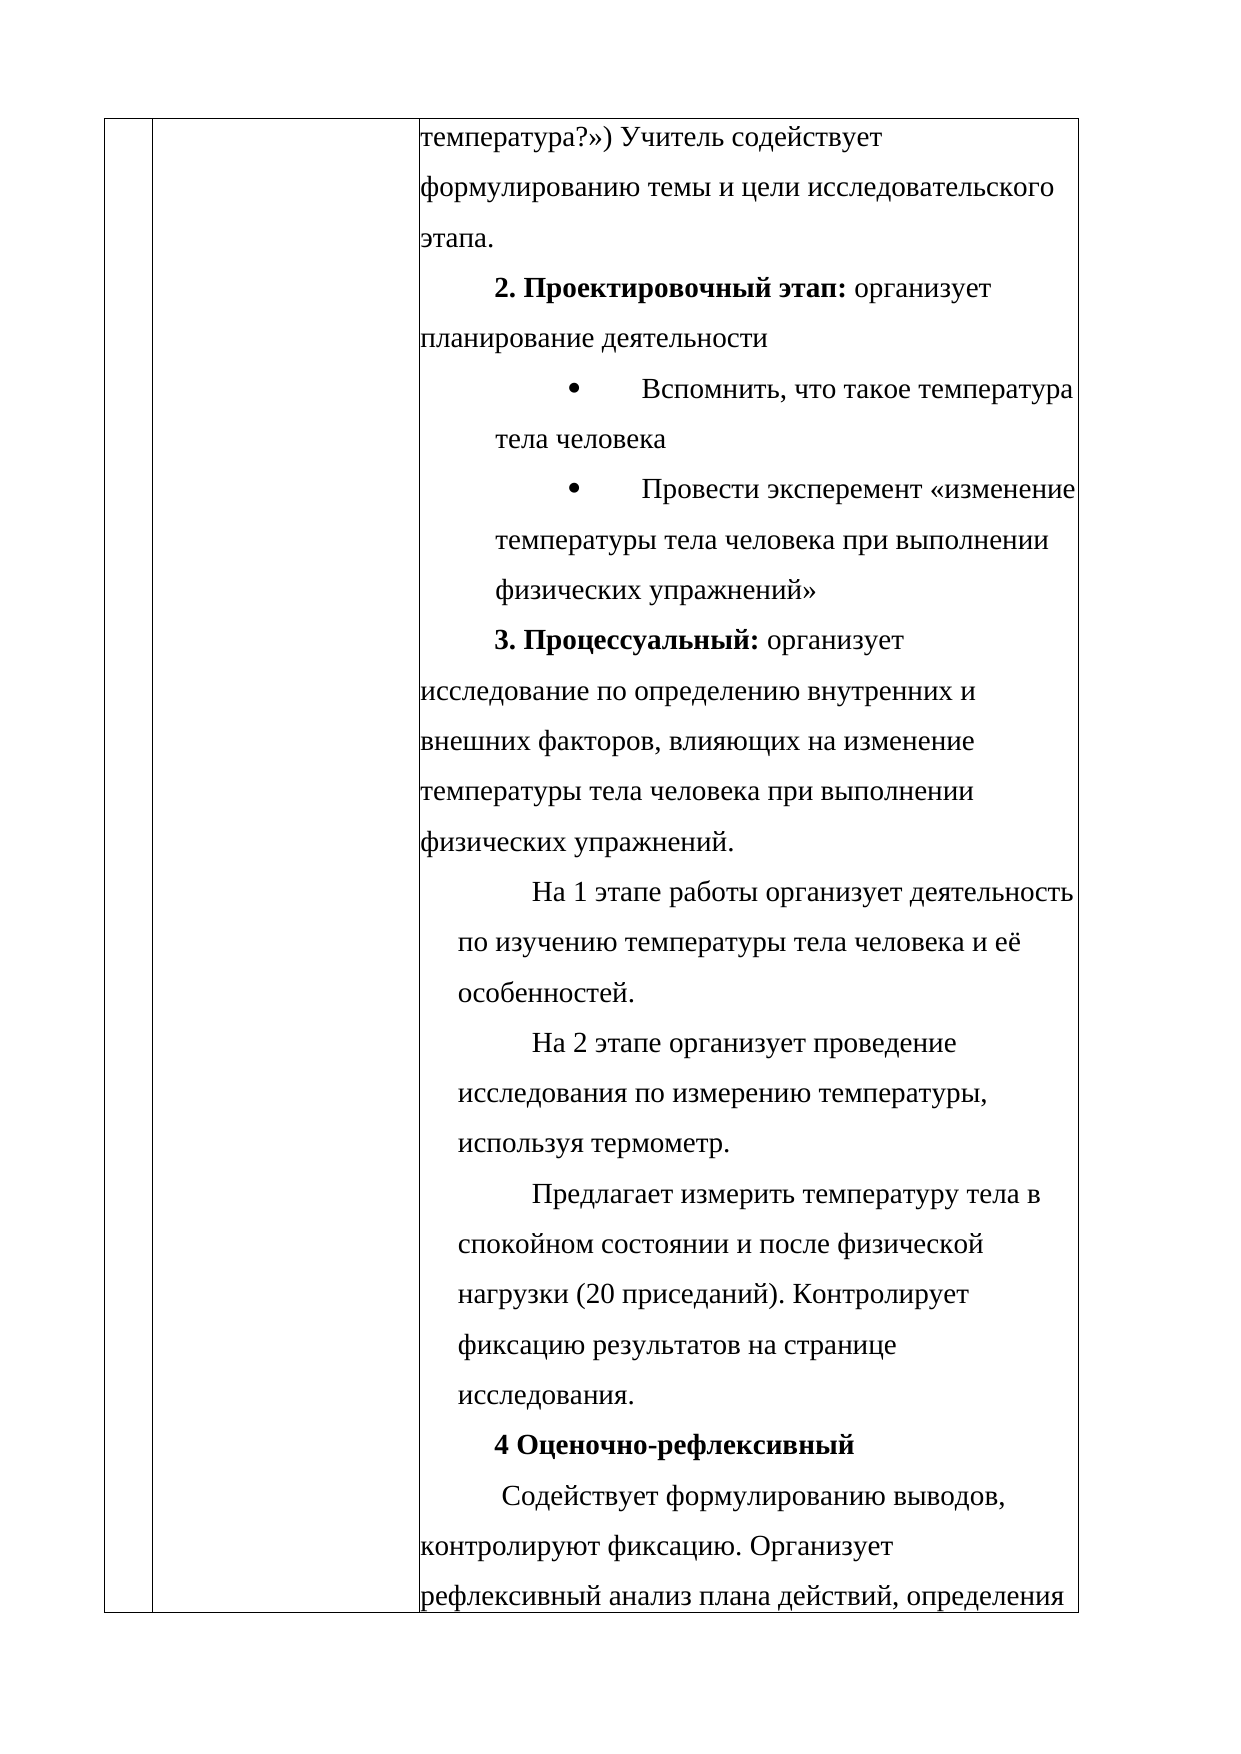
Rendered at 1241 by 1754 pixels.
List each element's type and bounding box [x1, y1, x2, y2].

table_cell [105, 119, 152, 1612]
table_cell [420, 119, 1078, 1612]
table_cell [153, 119, 419, 1612]
